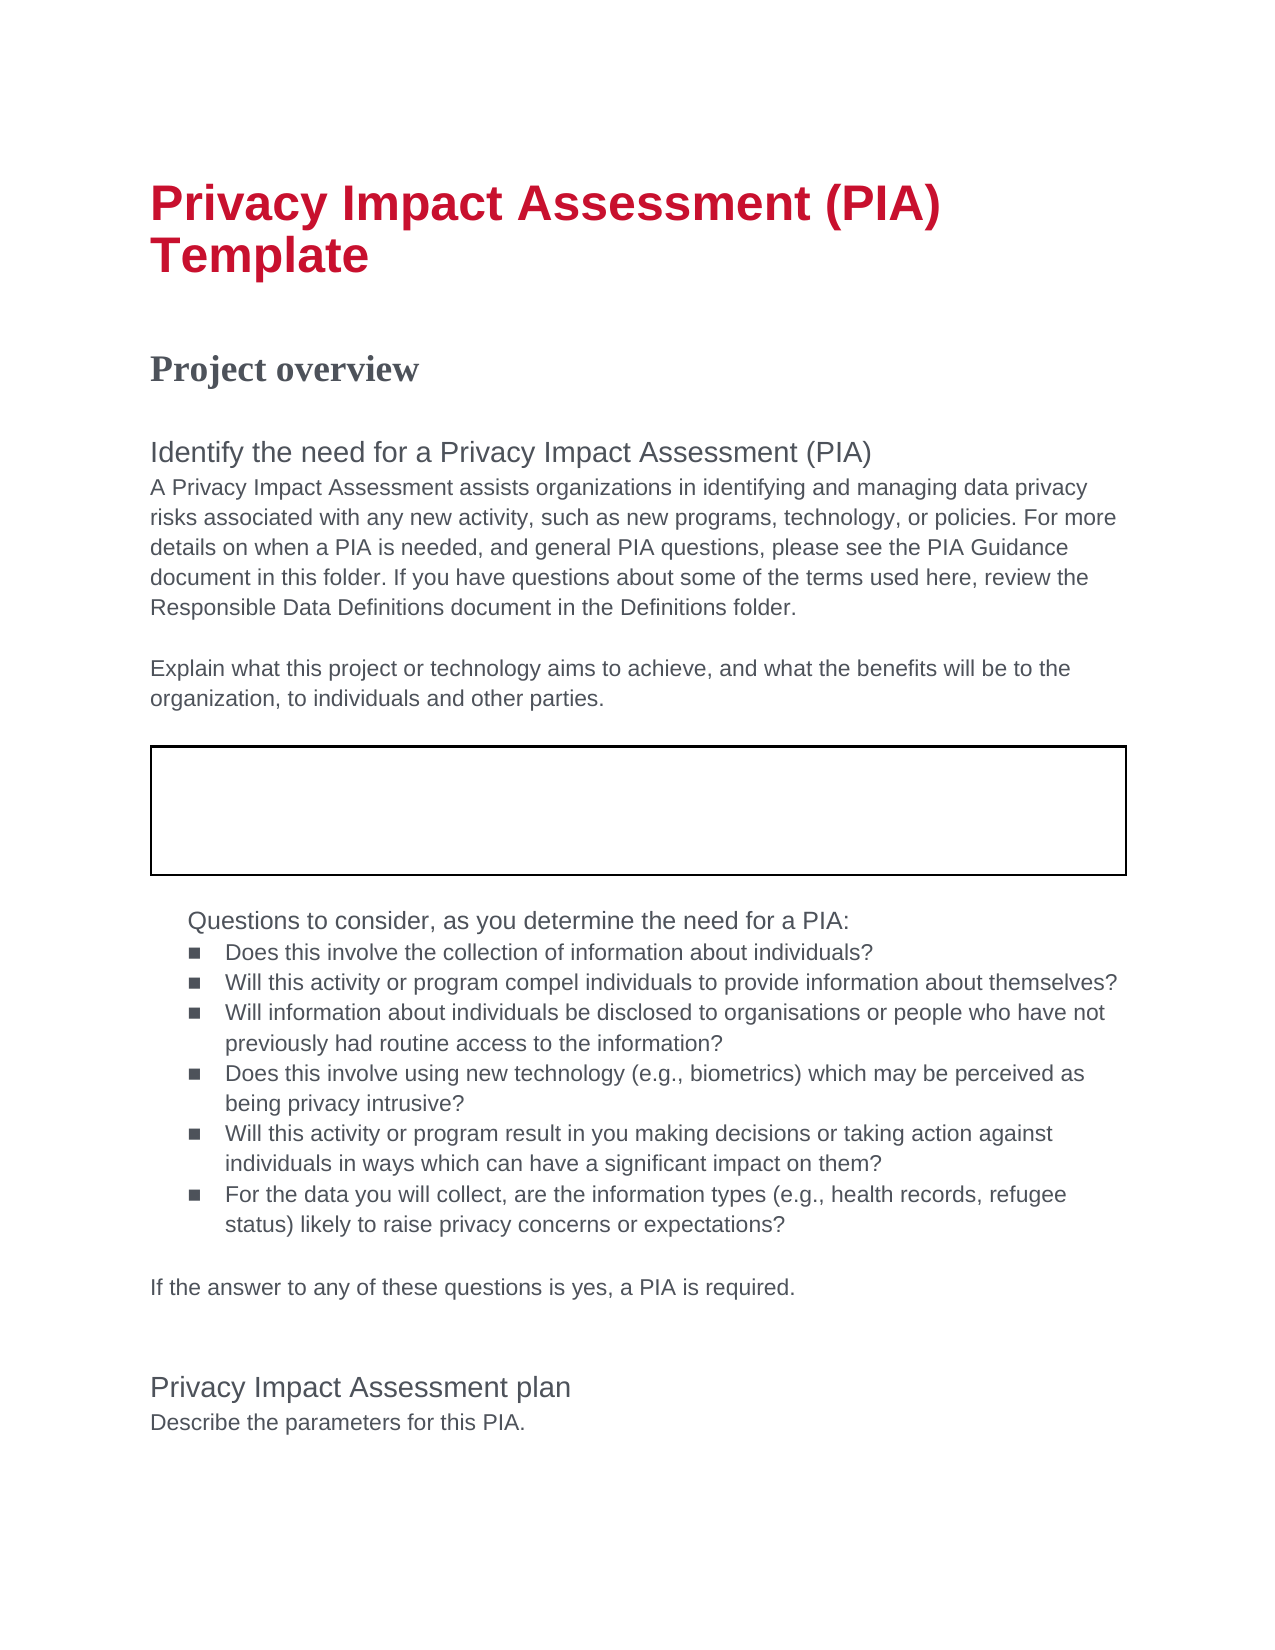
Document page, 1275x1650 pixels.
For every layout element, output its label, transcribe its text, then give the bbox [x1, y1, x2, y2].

list Will this activity or program compel individuals to provide information about themselves? [187, 969, 1125, 996]
list Will this activity or program result in you making decisions or taking action against individuals in ways which can have a significant impact on them? [187, 1120, 1125, 1177]
table_header [152, 748, 1125, 874]
text A Privacy Impact Assessment assists organizations in identifying and managing data privacy risks associated with any new activity, such as new programs, technology, or policies. For more details on when a PIA is needed, and general PIA questions, please see the PIA Guidance document in this folder. If you have questions about some of the terms used here, review the Responsible Data Definitions document in the Definitions folder. [150, 473, 1125, 621]
text Describe the parameters for this PIA. [150, 1409, 1125, 1435]
list Will information about individuals be disclosed to organisations or people who have not previously had routine access to the information? [187, 999, 1125, 1056]
text Project overview [150, 347, 1125, 390]
list For the data you will collect, are the information types (e.g., health records, refugee status) likely to raise privacy concerns or expectations? [187, 1181, 1125, 1237]
subtitle Privacy Impact Assessment (PIA) Template [150, 179, 1125, 283]
text Questions to consider, as you determine the need for a PIA: [187, 906, 1125, 935]
list Does this involve the collection of information about individuals? [187, 939, 1125, 965]
text Identify the need for a Privacy Impact Assessment (PIA) [150, 435, 1125, 468]
text If the answer to any of these questions is yes, a PIA is required. [150, 1274, 1125, 1300]
text Privacy Impact Assessment plan [150, 1370, 1125, 1404]
text Explain what this project or technology aims to achieve, and what the benefits will be to the organization, to individuals and other parties. [150, 655, 1125, 711]
list Does this involve using new technology (e.g., biometrics) which may be perceived as being privacy intrusive? [187, 1060, 1125, 1116]
